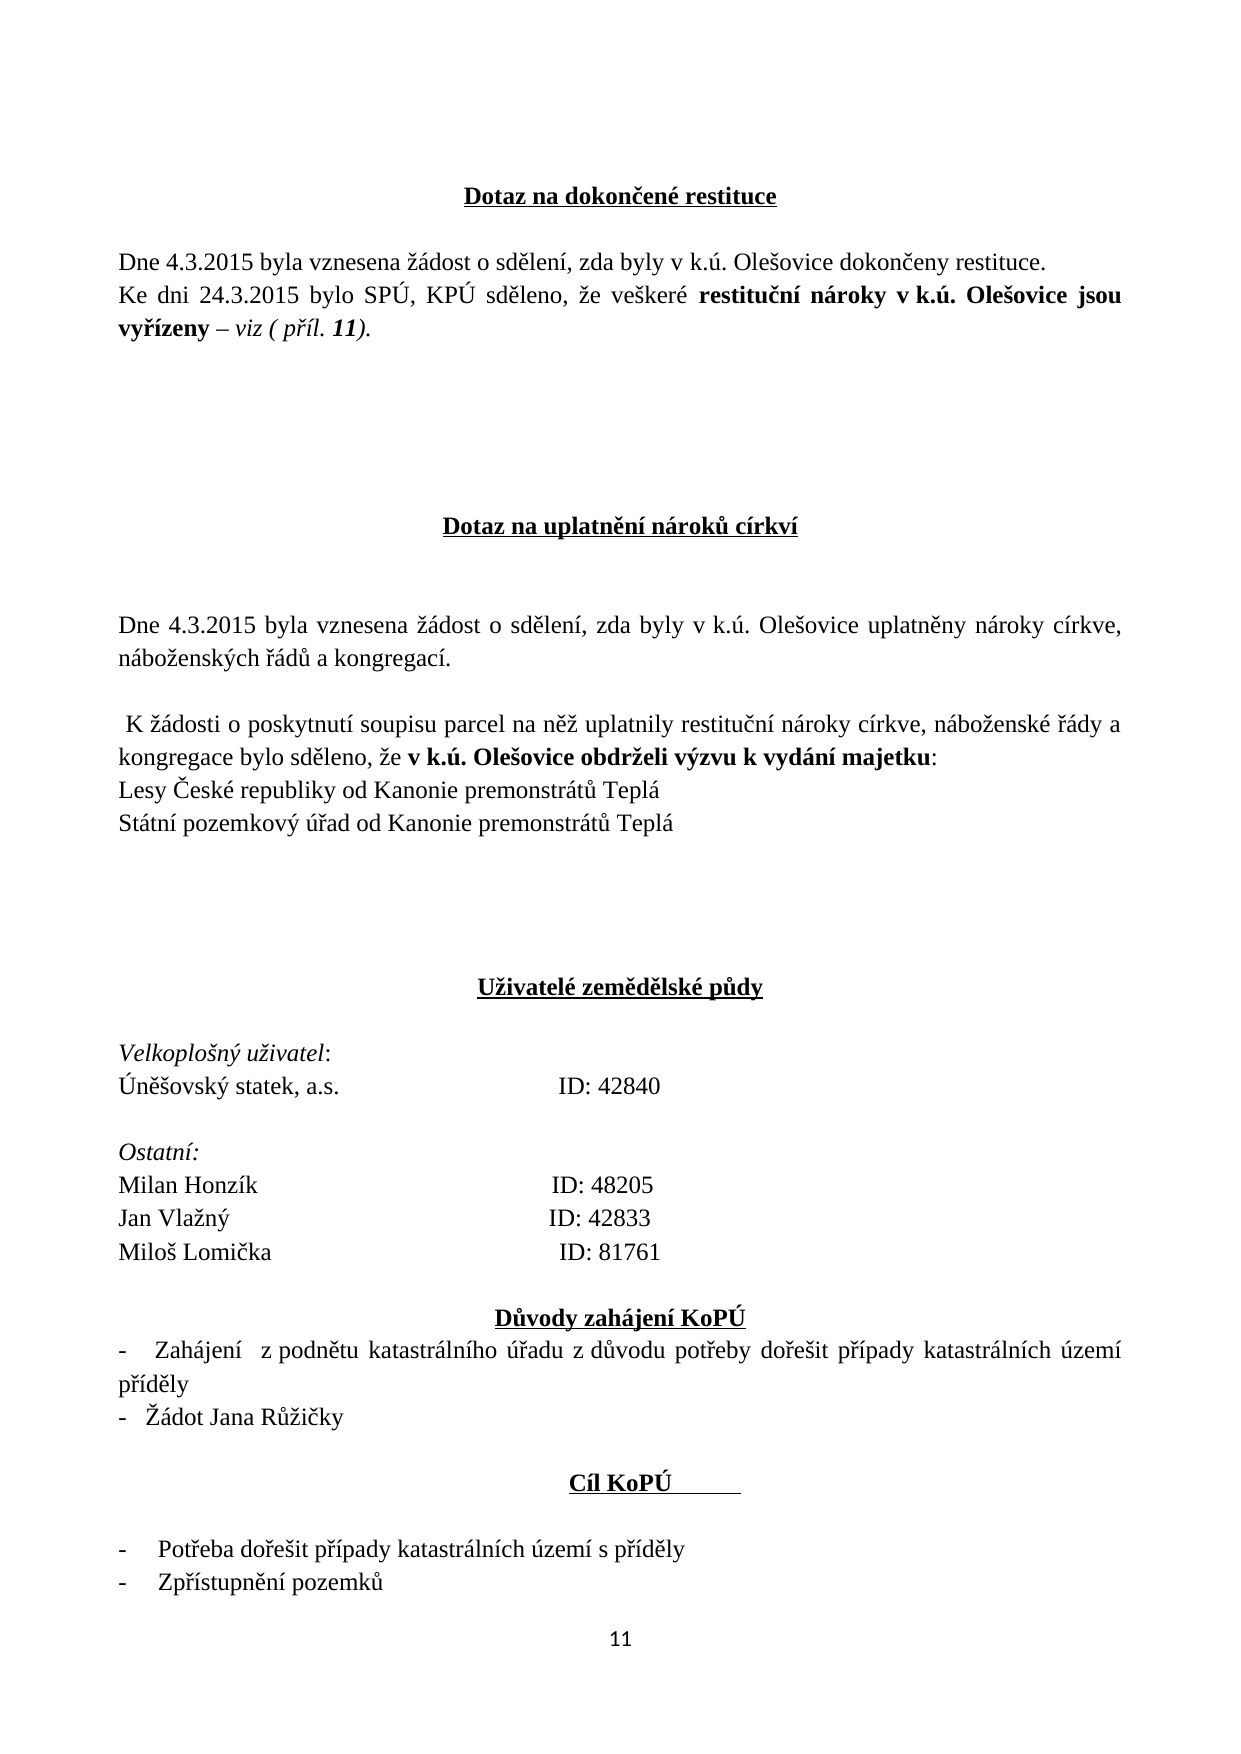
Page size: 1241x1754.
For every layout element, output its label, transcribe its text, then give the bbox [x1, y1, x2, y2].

text Státní pozemkový úřad od Kanonie premonstrátů Teplá [118, 808, 1122, 837]
text Ke dni 24.3.2015 bylo SPÚ, KPÚ sděleno, že veškeré restituční nároky v k.ú. Olešovice jsou vyřízeny – viz ( příl. 11). [118, 280, 1122, 342]
text Dne 4.3.2015 byla vznesena žádost o sdělení, zda byly v k.ú. Olešovice uplatněny nároky církve, náboženských řádů a kongregací. [118, 610, 1122, 672]
text K žádosti o poskytnutí soupisu parcel na něž uplatnily restituční nároky církve, náboženské řády a kongregace bylo sděleno, že v k.ú. Olešovice obdrželi výzvu k vydání majetku: [118, 709, 1122, 771]
text Jan Vlažný ID: 42833 [118, 1203, 1122, 1232]
text - Zpřístupnění pozemků [118, 1567, 1122, 1596]
text Dne 4.3.2015 byla vznesena žádost o sdělení, zda byly v k.ú. Olešovice dokončeny restituce. [118, 247, 1122, 276]
text Milan Honzík ID: 48205 [118, 1171, 1122, 1199]
text Ostatní: [118, 1137, 1122, 1166]
text Úněšovský statek, a.s. ID: 42840 [118, 1071, 1122, 1100]
text - Zahájení z podnětu katastrálního úřadu z důvodu potřeby dořešit případy katastrálních území příděly [118, 1336, 1122, 1397]
text Lesy České republiky od Kanonie premonstrátů Teplá [118, 775, 1122, 804]
text Dotaz na uplatnění nároků církví [118, 511, 1122, 540]
text Důvody zahájení KoPÚ [118, 1303, 1122, 1331]
text Miloš Lomička ID: 81761 [118, 1237, 1122, 1265]
text - Potřeba dořešit případy katastrálních území s příděly [118, 1534, 1122, 1562]
text Uživatelé zemědělské půdy [118, 972, 1122, 1001]
text Velkoplošný uživatel: [118, 1038, 1122, 1067]
text Dotaz na dokončené restituce [118, 181, 1122, 209]
text - Žádot Jana Růžičky [118, 1402, 1122, 1430]
text Cíl KoPÚ [118, 1468, 1122, 1496]
